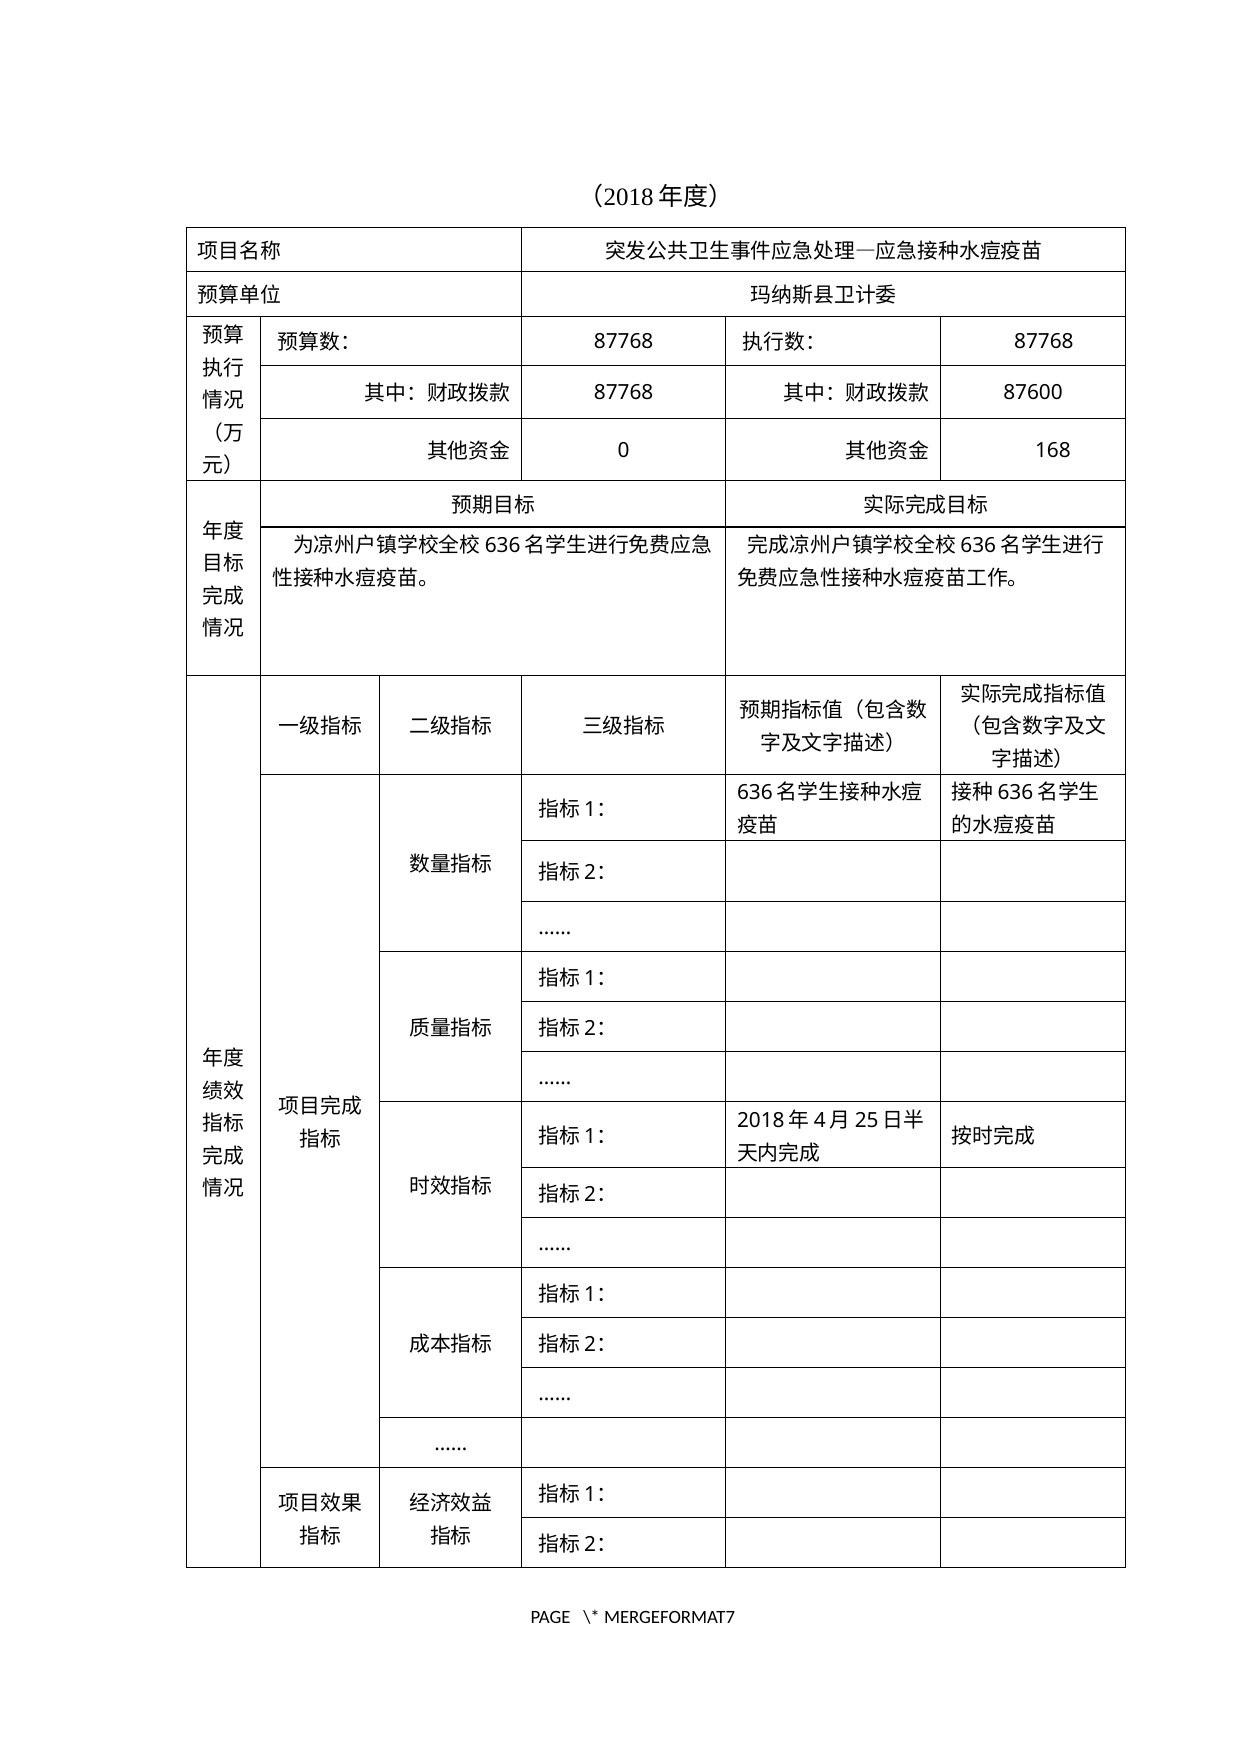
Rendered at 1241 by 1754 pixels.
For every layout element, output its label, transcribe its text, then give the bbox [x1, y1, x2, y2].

table_cell 其中：财政拨款 [261, 366, 521, 417]
table_cell [726, 1368, 940, 1417]
table_cell [941, 841, 1125, 901]
table_cell [726, 1168, 940, 1217]
table_cell [941, 1318, 1125, 1367]
table_cell 突发公共卫生事件应急处理—应急接种水痘疫苗 [522, 228, 1125, 271]
table_cell 项目完成指标 [261, 775, 379, 1467]
table_cell 指标1： [522, 952, 725, 1001]
table_cell 预期目标 [261, 481, 725, 526]
table_cell 接种636名学生的水痘疫苗 [941, 775, 1125, 839]
table_cell [941, 1518, 1125, 1567]
table_cell 玛纳斯县卫计委 [522, 272, 1125, 316]
table_cell 预算单位 [187, 272, 521, 316]
table_cell 质量指标 [380, 952, 521, 1101]
table_cell [726, 1468, 940, 1517]
table_cell 指标2： [522, 841, 725, 901]
table_cell 168 [941, 419, 1125, 479]
table_cell 年度 绩效 指标 完成 情况 [187, 676, 260, 1567]
table_cell [726, 952, 940, 1001]
table_cell [941, 1468, 1125, 1517]
table_cell 二级指标 [380, 676, 521, 773]
table_cell 其他资金 [726, 419, 940, 479]
table_cell 时效指标 [380, 1102, 521, 1267]
table_cell [941, 1418, 1125, 1467]
table_cell 年度 目标 完成 情况 [187, 481, 260, 675]
table_cell …… [522, 1218, 725, 1267]
table_cell [941, 902, 1125, 951]
table_cell 指标1： [522, 775, 725, 839]
table_cell 指标2： [522, 1518, 725, 1567]
table_cell …… [380, 1418, 521, 1467]
table_cell [726, 1002, 940, 1051]
table_cell 实际完成目标 [726, 481, 1125, 526]
table_cell 为凉州户镇学校全校636名学生进行免费应急性接种水痘疫苗。 [261, 528, 725, 675]
table_cell 执行数： [726, 317, 940, 364]
table_cell 87768 [522, 317, 725, 364]
table_cell 预算数： [261, 317, 521, 364]
table_cell 预期指标值（包含数字及文字描述） [726, 676, 940, 773]
table_cell [941, 1268, 1125, 1317]
table_cell [941, 1052, 1125, 1101]
table_cell 完成凉州户镇学校全校636名学生进行免费应急性接种水痘疫苗工作。 [726, 528, 1125, 675]
table_cell 实际完成指标值（包含数字及文字描述） [941, 676, 1125, 773]
table_cell [941, 1368, 1125, 1417]
table_cell 其中：财政拨款 [726, 366, 940, 417]
table_cell [726, 841, 940, 901]
table_cell [726, 1052, 940, 1101]
table_cell 成本指标 [380, 1268, 521, 1417]
table_cell [941, 952, 1125, 1001]
table_cell 三级指标 [522, 676, 725, 773]
table_cell 一级指标 [261, 676, 379, 773]
table_cell 指标1： [522, 1268, 725, 1317]
table_cell 项目名称 [187, 228, 521, 271]
table_cell 经济效益 指标 [380, 1468, 521, 1567]
table_cell 数量指标 [380, 775, 521, 951]
table_cell 其他资金 [261, 419, 521, 479]
table_cell [941, 1218, 1125, 1267]
table_cell [726, 1318, 940, 1367]
table_cell [941, 1002, 1125, 1051]
table_cell 指标2： [522, 1168, 725, 1217]
table_cell [941, 1168, 1125, 1217]
table_cell [726, 1218, 940, 1267]
table_cell [726, 1418, 940, 1467]
table_cell 指标1： [522, 1102, 725, 1167]
table_cell …… [522, 1368, 725, 1417]
table_cell 指标2： [522, 1318, 725, 1367]
table_cell [726, 902, 940, 951]
table_cell 项目效果指标 [261, 1468, 379, 1567]
table_cell 预算 执行 情况 （万元） [187, 317, 260, 479]
table_cell 87768 [522, 366, 725, 417]
table_cell 87600 [941, 366, 1125, 417]
table_cell （2018年度） [186, 162, 1126, 227]
table_cell [522, 1418, 725, 1467]
table_cell 按时完成 [941, 1102, 1125, 1167]
table_cell 0 [522, 419, 725, 479]
table_cell 87768 [941, 317, 1125, 364]
table_cell 指标2： [522, 1002, 725, 1051]
table_cell 指标1： [522, 1468, 725, 1517]
table_cell …… [522, 902, 725, 951]
table_cell 2018年4月25日半天内完成 [726, 1102, 940, 1167]
table_cell 636名学生接种水痘疫苗 [726, 775, 940, 839]
table_cell [726, 1518, 940, 1567]
table_cell …… [522, 1052, 725, 1101]
table_cell [726, 1268, 940, 1317]
